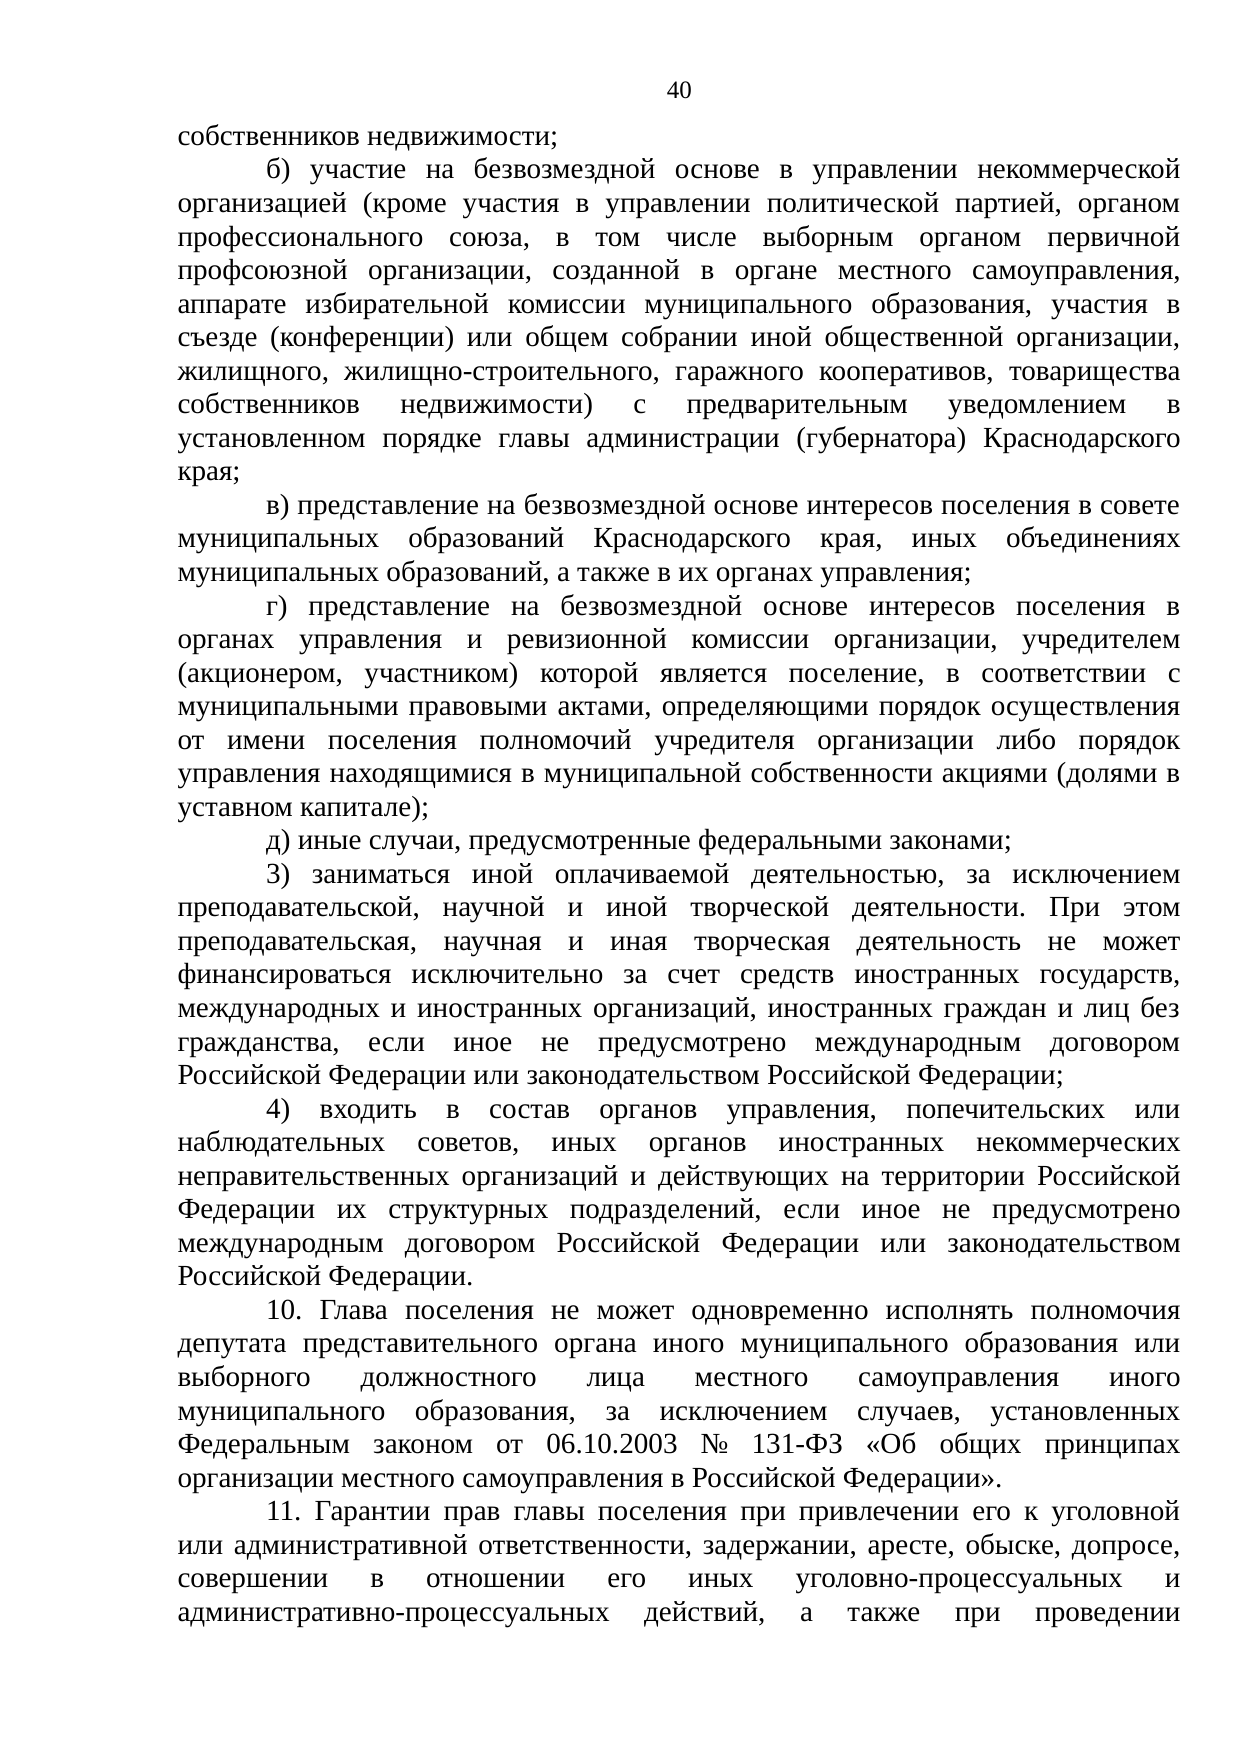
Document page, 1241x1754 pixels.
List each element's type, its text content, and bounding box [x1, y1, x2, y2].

text 3) заниматься иной оплачиваемой деятельностью, за исключением преподавательской, научной и иной творческой деятельности. При этом преподавательская, научная и иная творческая деятельность не может финансироваться исключительно за счет средств иностранных государств, международных и иностранных организаций, иностранных граждан и лиц без гражданства, если иное не предусмотрено международным договором Российской Федерации или законодательством Российской Федерации; [177, 856, 1181, 1091]
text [177, 1493, 1181, 1627]
text 4) входить в состав органов управления, попечительских или наблюдательных советов, иных органов иностранных некоммерческих неправительственных организаций и действующих на территории Российской Федерации их структурных подразделений, если иное не предусмотрено международным договором Российской Федерации или законодательством Российской Федерации. [177, 1091, 1181, 1292]
text б) участие на безвозмездной основе в управлении некоммерческой организацией (кроме участия в управлении политической партией, органом профессионального союза, в том числе выборным органом первичной профсоюзной организации, созданной в органе местного самоуправления, аппарате избирательной комиссии муниципального образования, участия в съезде (конференции) или общем собрании иной общественной организации, жилищного, жилищно-строительного, гаражного кооперативов, товарищества собственников недвижимости) с предварительным уведомлением в установленном порядке главы администрации (губернатора) Краснодарского края; [177, 152, 1181, 487]
text д) иные случаи, предусмотренные федеральными законами; [177, 822, 1181, 856]
text 10. Глава поселения не может одновременно исполнять полномочия депутата представительного органа иного муниципального образования или выборного должностного лица местного самоуправления иного муниципального образования, за исключением случаев, установленных Федеральным законом от 06.10.2003 № 131-ФЗ «Об общих принципах организации местного самоуправления в Российской Федерации». [177, 1292, 1181, 1493]
text г) представление на безвозмездной основе интересов поселения в органах управления и ревизионной комиссии организации, учредителем (акционером, участником) которой является поселение, в соответствии с муниципальными правовыми актами, определяющими порядок осуществления от имени поселения полномочий учредителя организации либо порядок управления находящимися в муниципальной собственности акциями (долями в уставном капитале); [177, 588, 1181, 822]
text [177, 118, 1181, 152]
text в) представление на безвозмездной основе интересов поселения в совете муниципальных образований Краснодарского края, иных объединениях муниципальных образований, а также в их органах управления; [177, 487, 1181, 588]
